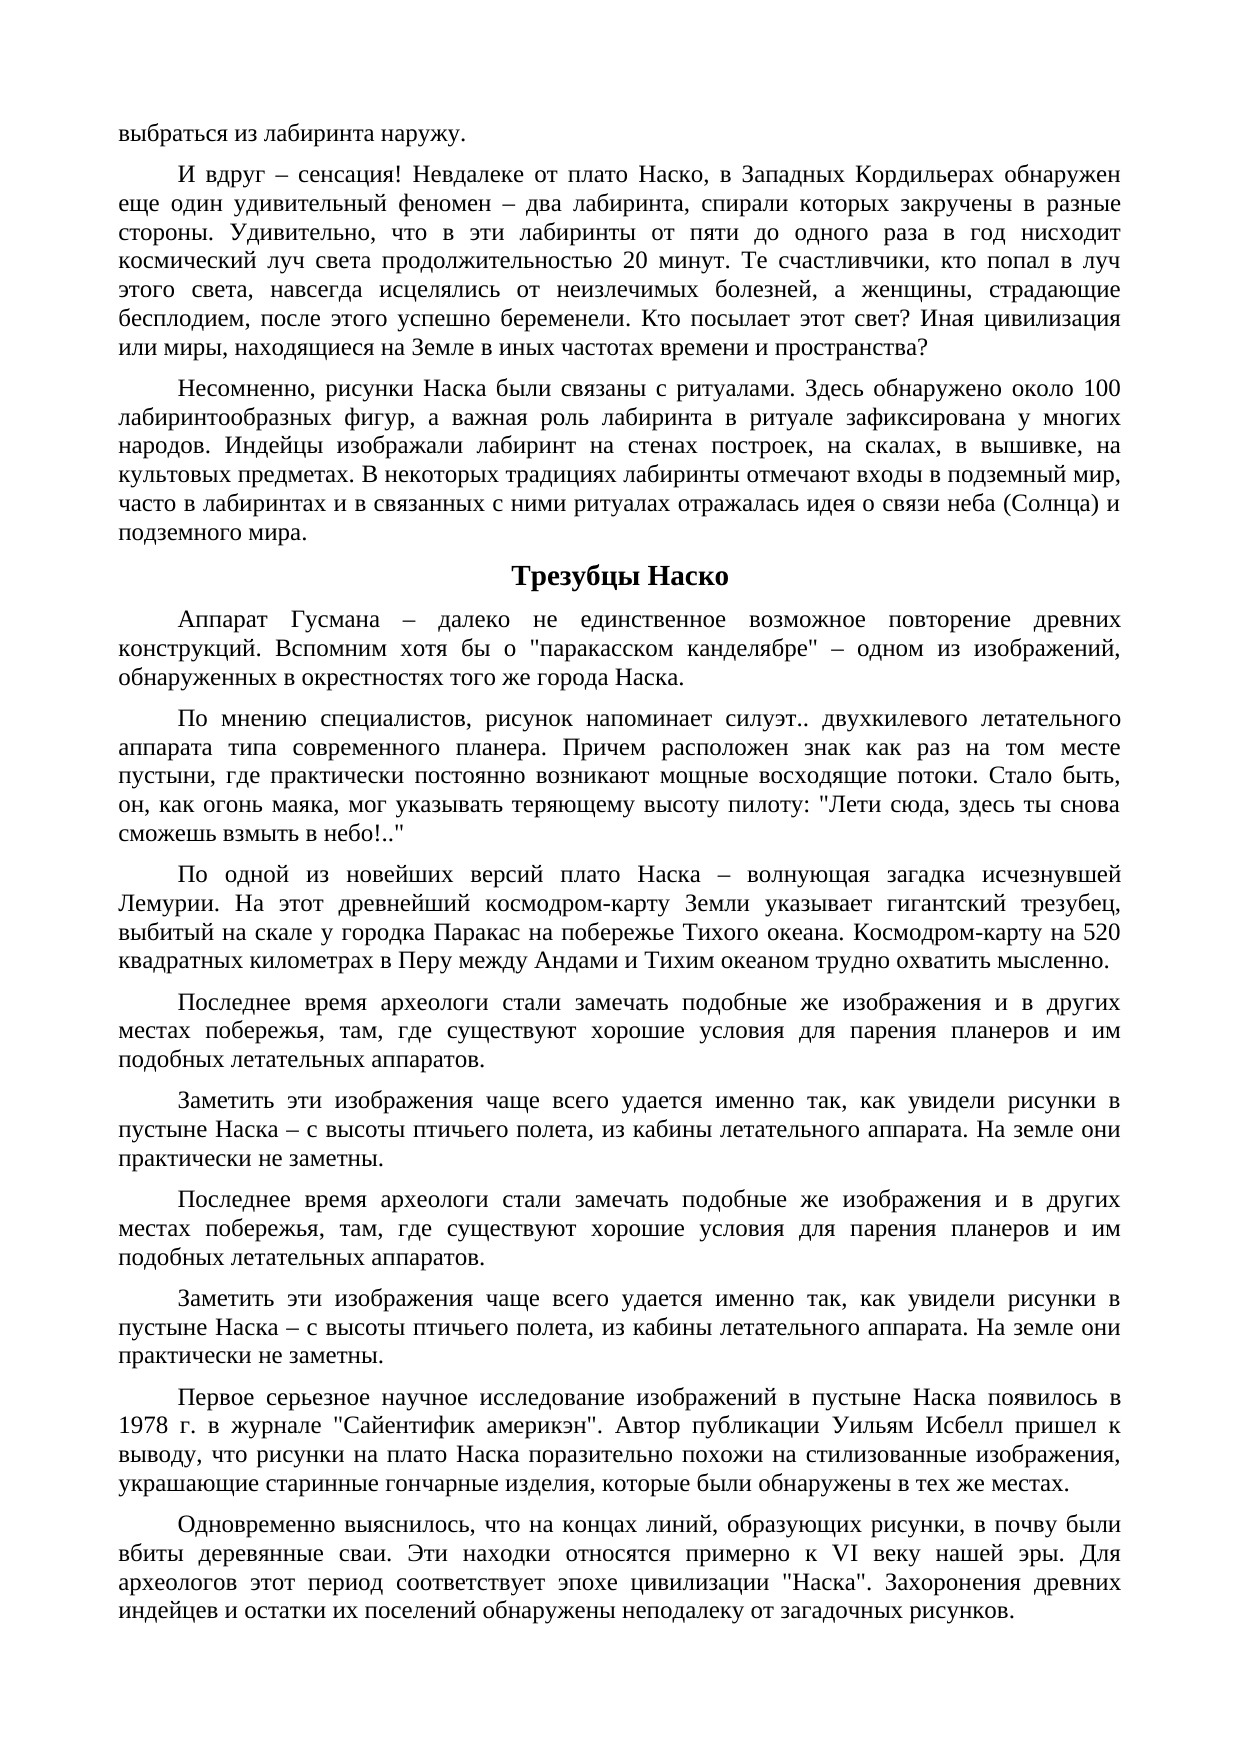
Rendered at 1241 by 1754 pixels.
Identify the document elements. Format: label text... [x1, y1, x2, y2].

text Первое серьезное научное исследование изображений в пустыне Наска появилось в 1978 г. в журнале "Сайентифик америкэн". Автор публикации Уильям Исбелл пришел к выводу, что рисунки на плато Наска поразительно похожи на стилизованные изображения, украшающие старинные гончарные изделия, которые были обнаружены в тех же местах. [118, 1382, 1122, 1497]
text Заметить эти изображения чаще всего удается именно так, как увидели рисунки в пустыне Наска – с высоты птичьего полета, из кабины летательного аппарата. На земле они практически не заметны. [118, 1085, 1122, 1172]
text Одновременно выяснилось, что на концах линий, образующих рисунки, в почву были вбиты деревянные сваи. Эти находки относятся примерно к VI веку нашей эры. Для археологов этот период соответствует эпохе цивилизации "Наска". Захоронения древних индейцев и остатки их поселений обнаружены неподалеку от загадочных рисунков. [118, 1509, 1122, 1624]
text Заметить эти изображения чаще всего удается именно так, как увидели рисунки в пустыне Наска – с высоты птичьего полета, из кабины летательного аппарата. На земле они практически не заметны. [118, 1283, 1122, 1369]
text Трезубцы Наско [118, 558, 1122, 592]
text Аппарат Гусмана – далеко не единственное возможное повторение древних конструкций. Вспомним хотя бы о "паракасском канделябре" – одном из изображений, обнаруженных в окрестностях того же города Наска. [118, 604, 1122, 690]
text Несомненно, рисунки Наска были связаны с ритуалами. Здесь обнаружено около 100 лабиринтообразных фигур, а важная роль лабиринта в ритуале зафиксирована у многих народов. Индейцы изображали лабиринт на стенах построек, на скалах, в вышивке, на культовых предметах. В некоторых традициях лабиринты отмечают входы в подземный мир, часто в лабиринтах и в связанных с ними ритуалах отражалась идея о связи неба (Солнца) и подземного мира. [118, 373, 1122, 546]
text По мнению специалистов, рисунок напоминает силуэт.. двухкилевого летательного аппарата типа современного планера. Причем расположен знак как раз на том месте пустыни, где практически постоянно возникают мощные восходящие потоки. Стало быть, он, как огонь маяка, мог указывать теряющему высоту пилоту: "Лети сюда, здесь ты снова сможешь взмыть в небо!.." [118, 703, 1122, 847]
text Последнее время археологи стали замечать подобные же изображения и в других местах побережья, там, где существуют хорошие условия для парения планеров и им подобных летательных аппаратов. [118, 1184, 1122, 1270]
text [118, 118, 1122, 147]
text Последнее время археологи стали замечать подобные же изображения и в других местах побережья, там, где существуют хорошие условия для парения планеров и им подобных летательных аппаратов. [118, 987, 1122, 1073]
text И вдруг – сенсация! Невдалеке от плато Наско, в Западных Кордильерах обнаружен еще один удивительный феномен – два лабиринта, спирали которых закручены в разные стороны. Удивительно, что в эти лабиринты от пяти до одного раза в год нисходит космический луч света продолжительностью 20 минут. Те счастливчики, кто попал в луч этого света, навсегда исцелялись от неизлечимых болезней, а женщины, страдающие бесплодием, после этого успешно беременели. Кто посылает этот свет? Иная цивилизация или миры, находящиеся на Земле в иных частотах времени и пространства? [118, 159, 1122, 361]
text По одной из новейших версий плато Наска – волнующая загадка исчезнувшей Лемурии. На этот древнейший космодром-карту Земли указывает гигантский трезубец, выбитый на скале у городка Паракас на побережье Тихого океана. Космодром-карту на 520 квадратных километрах в Перу между Андами и Тихим океаном трудно охватить мысленно. [118, 859, 1122, 974]
